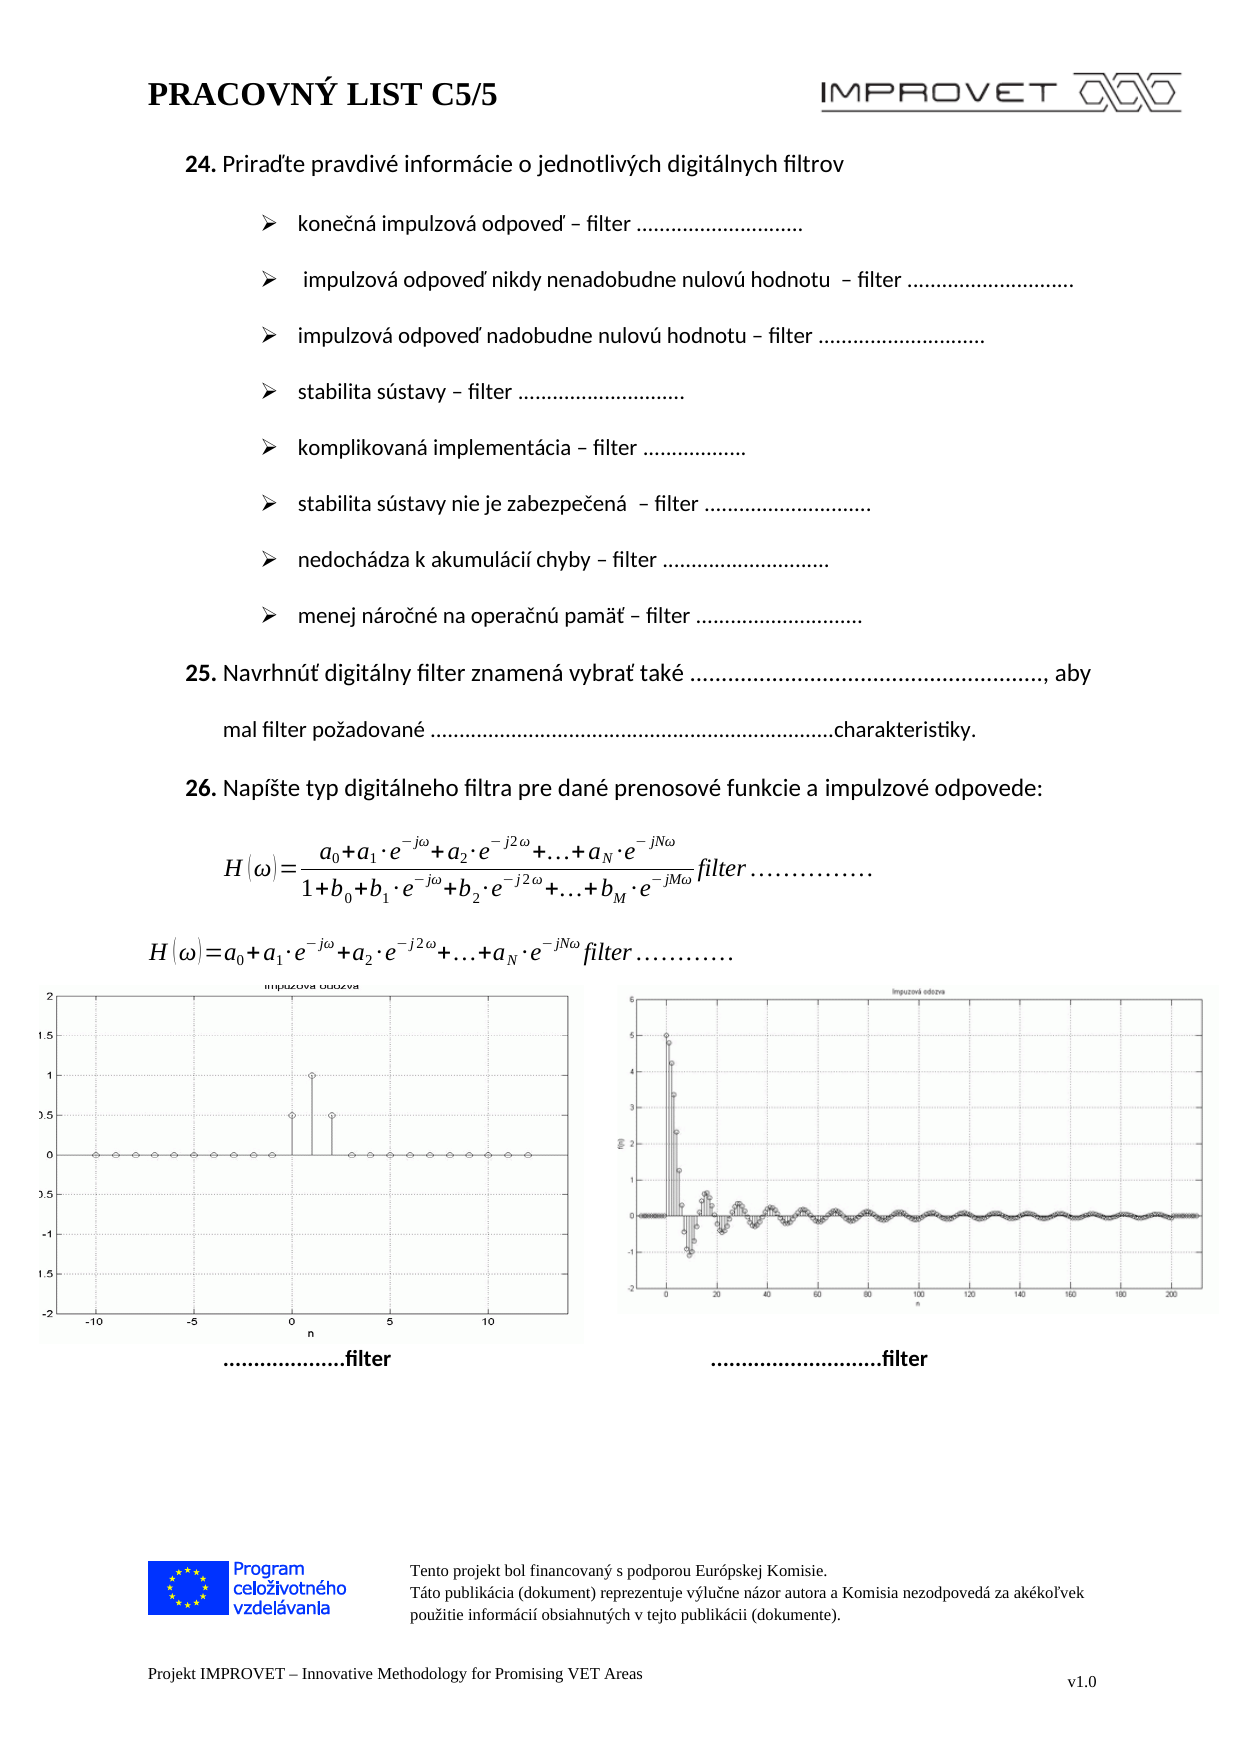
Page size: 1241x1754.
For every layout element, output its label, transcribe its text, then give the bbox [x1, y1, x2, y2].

list ....................filter ............................filter [223, 1344, 1092, 1372]
list impulzová odpoveď nikdy nenadobudne nulovú hodnotu – filter ............................. [260, 265, 1092, 293]
list Napíšte typ digitálneho filtra pre dané prenosové funkcie a impulzové odpovede: [185, 772, 1092, 802]
list Priraďte pravdivé informácie o jednotlivých digitálnych filtrov [185, 148, 1092, 178]
list stabilita sústavy nie je zabezpečená – filter ............................. [260, 489, 1092, 517]
list impulzová odpoveď nadobudne nulovú hodnotu – filter ............................. [260, 321, 1092, 349]
list Navrhnúť digitálny filter znamená vybrať také ........................................................, aby mal filter požadované ......................................................................charakteristiky. [185, 657, 1092, 744]
list stabilita sústavy – filter ............................. [260, 377, 1092, 405]
list komplikovaná implementácia – filter .................. [260, 433, 1092, 461]
list menej náročné na operačnú pamäť – filter ............................. [260, 601, 1092, 629]
list konečná impulzová odpoveď – filter ............................. [260, 209, 1092, 237]
picture [787, 53, 1210, 140]
list nedochádza k akumulácií chyby – filter ............................. [260, 545, 1092, 573]
